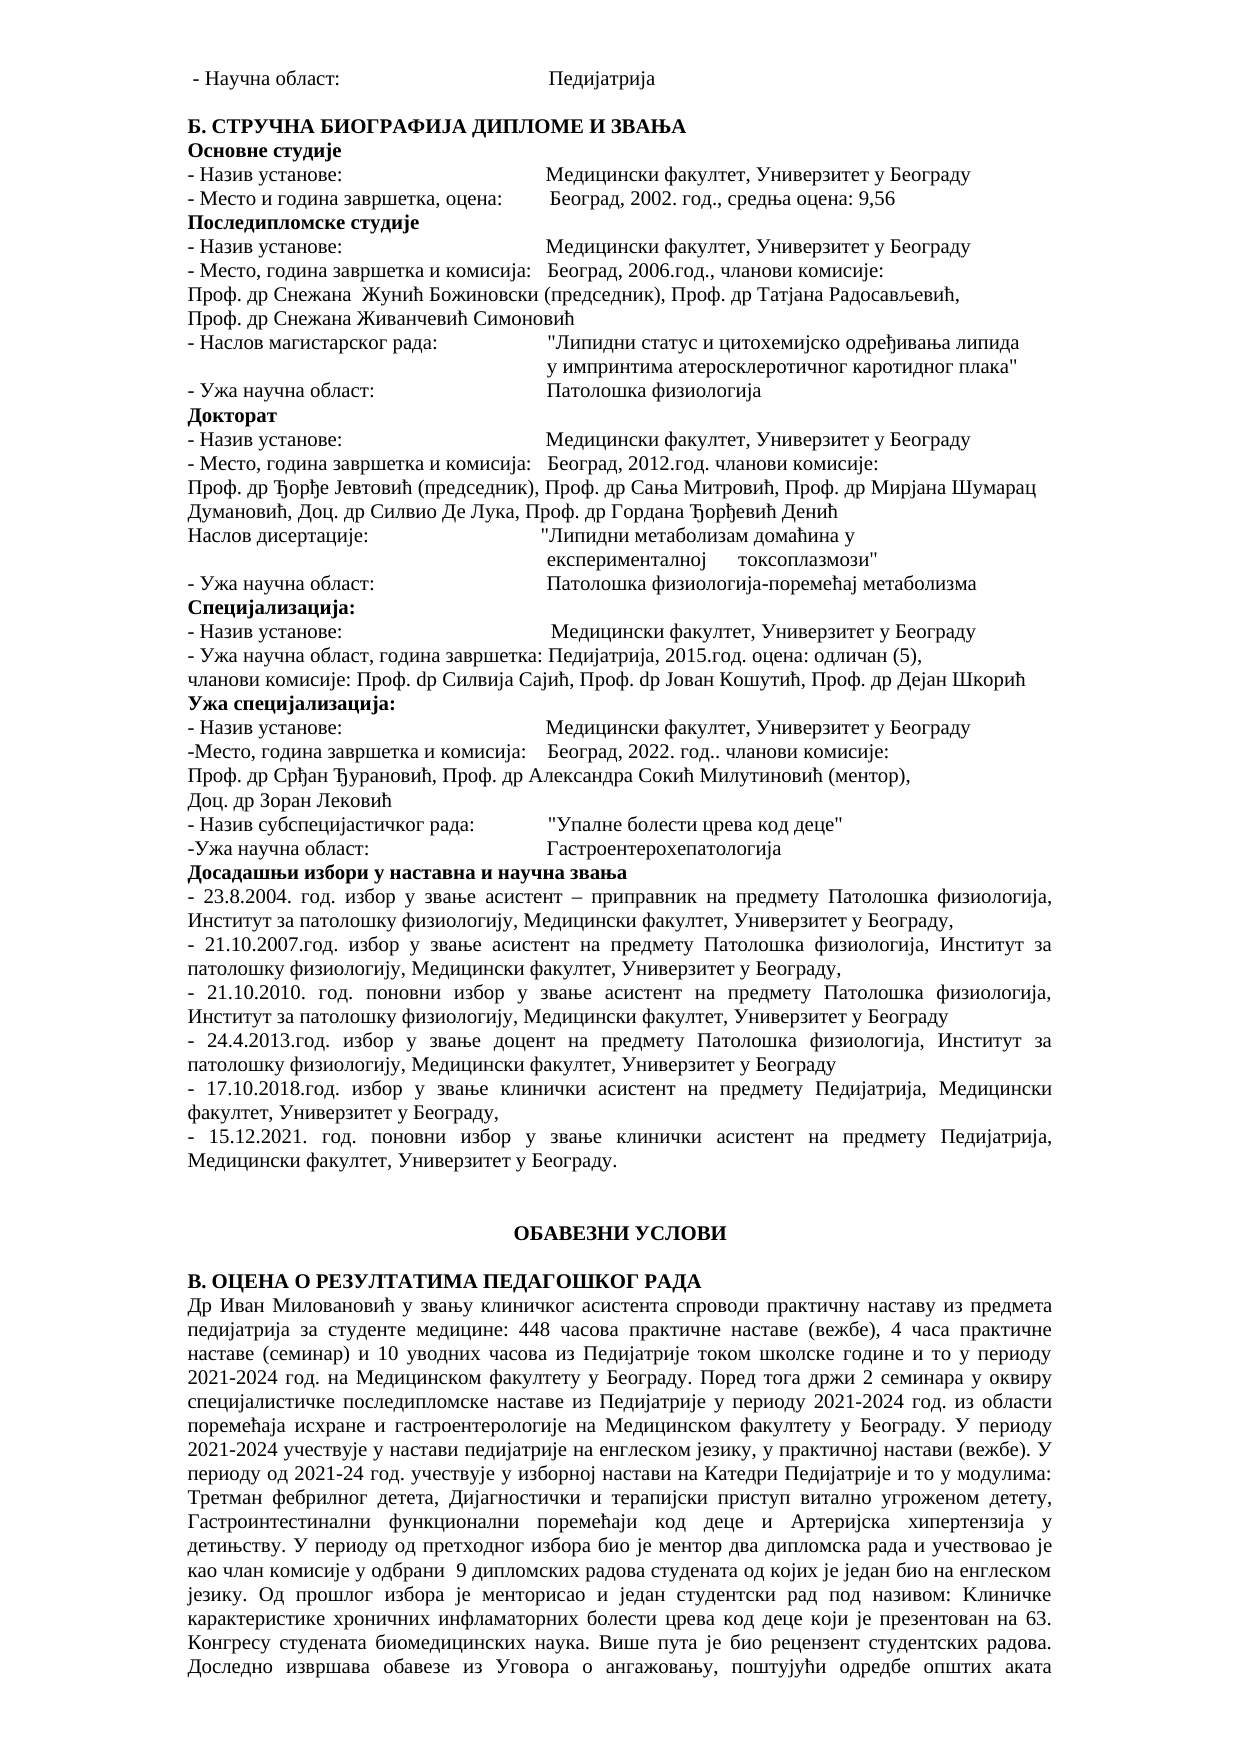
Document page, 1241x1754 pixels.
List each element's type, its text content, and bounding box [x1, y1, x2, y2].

text В. ОЦЕНА О РЕЗУЛТАТИМА ПЕДАГОШКОГ РАДА [187, 1269, 1053, 1293]
text Основне студије [187, 138, 1053, 162]
text Последипломске студије [187, 210, 1053, 234]
text Досадашњи избори у наставна и научна звања [187, 860, 1053, 884]
text - Назив установе: Медицински факултет, Универзитет у Београду [187, 619, 1053, 643]
text Б. СТРУЧНА БИОГРАФИЈА ДИПЛОМЕ И ЗВАЊА [187, 114, 1053, 138]
text -Место, година завршетка и комисија: Београд, 2022. год.. чланови комисије: Проф. др Срђан Ђурановић, Проф. др Александра Сокић Милутиновић (ментор), Доц. др Зоран Лековић [187, 739, 1053, 812]
text - Наслов магистарског рада: "Липидни статус и цитохемијско одређивања липида [187, 330, 1053, 354]
text Специјализација: [187, 595, 1053, 619]
text - Ужа научна област, година завршетка: Педијатрија, 2015.год. оцена: одличан (5), чланови комисије: Проф. dр Силвија Сајић, Проф. dр Јован Кошутић, Проф. др Дејан Шкорић [187, 643, 1053, 691]
text ОБАВЕЗНИ УСЛОВИ [187, 1221, 1053, 1245]
text у импринтима атеросклеротичног каротидног плака" [187, 354, 1053, 378]
text - 24.4.2013.год. избор у звање доцент на предмету Патолошка физиологија, Институт за патолошку физиологију, Медицински факултет, Универзитет у Београду [187, 1028, 1053, 1076]
text - 23.8.2004. год. избор у звање асистент – приправник на предмету Патолошка физиологија, Институт за патолошку физиологију, Медицински факултет, Универзитет у Београду, [187, 884, 1053, 932]
text -Ужа научна област: Гастроентерохепатологија [187, 836, 1053, 860]
text Докторат [187, 402, 1053, 427]
text - 21.10.2007.год. избор у звање асистент на предмету Патолошка физиологија, Институт за патолошку физиологију, Медицински факултет, Универзитет у Београду, [187, 932, 1053, 980]
text - Ужа научна област: Патолошка физиологија [187, 378, 1053, 402]
text - Назив установе: Медицински факултет, Универзитет у Београду [187, 234, 1053, 258]
text - Назив субспецијастичког рада: "Упалне болести црева код деце" [187, 812, 1053, 836]
text експерименталној токсоплазмози" [187, 547, 1053, 571]
text - 17.10.2018.год. избор у звање клинички асистент на предмету Педијатрија, Медицински факултет, Универзитет у Београду, [187, 1076, 1053, 1124]
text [187, 1293, 1053, 1678]
text - Назив установе: Медицински факултет, Универзитет у Београду [187, 715, 1053, 739]
text - Место, година завршетка и комисија: Београд, 2006.год., чланови комисије: Проф. др Снежана Жунић Божиновски (председник), Проф. др Татјана Радосављевић, Проф. др Снежана Живанчевић Симоновић [187, 258, 1053, 330]
text Наслов дисертације: "Липидни метаболизам домаћина у [187, 523, 1053, 547]
text Ужа специјализација: [187, 691, 1053, 715]
text - Место и година завршетка, оцена: Београд, 2002. год., средња оцена: 9,56 [187, 186, 1053, 210]
text - Место, година завршетка и комисија: Београд, 2012.год. чланови комисије: Проф. др Ђорђе Јевтовић (председник), Проф. др Сања Митровић, Проф. др Мирјана Шумарац Думановић, Доц. др Силвио Де Лука, Проф. др Гордана Ђорђевић Денић [187, 451, 1053, 523]
text - 15.12.2021. год. поновни избор у звање клинички асистент на предмету Педијатрија, Медицински факултет, Универзитет у Београду. [187, 1124, 1053, 1172]
text - Назив установе: Медицински факултет, Универзитет у Београду [187, 427, 1053, 451]
text - Ужа научна област: Патолошка физиологија-поремећај метаболизма [187, 571, 1053, 595]
text - 21.10.2010. год. поновни избор у звање асистент на предмету Патолошка физиологија, Институт за патолошку физиологију, Медицински факултет, Универзитет у Београду [187, 980, 1053, 1028]
text - Назив установе: Медицински факултет, Универзитет у Београду [187, 162, 1053, 186]
text - Научна област: Педијатрија [187, 66, 1053, 90]
